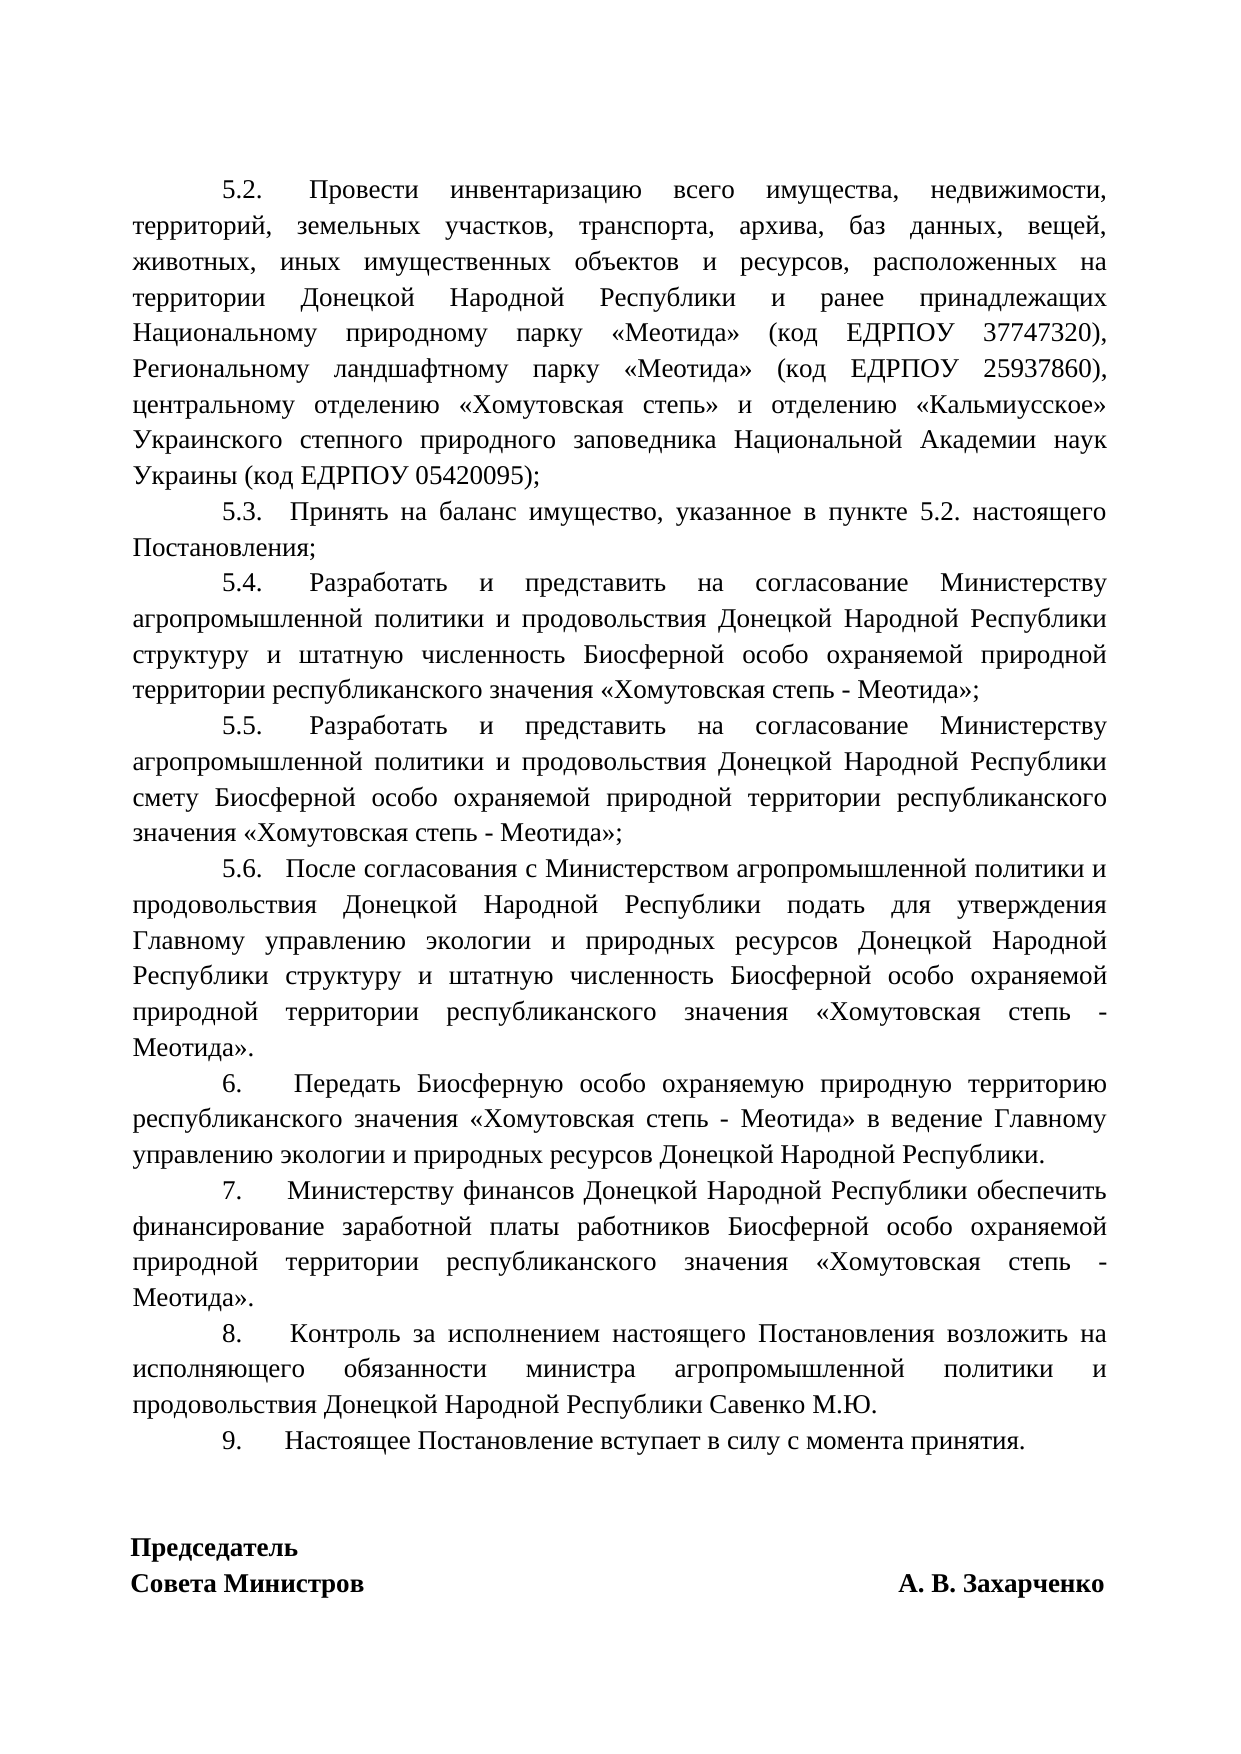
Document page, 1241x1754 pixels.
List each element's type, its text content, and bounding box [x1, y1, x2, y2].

list Разработать и представить на согласование Министерству агропромышленной политики и продовольствия Донецкой Народной Республики смету Биосферной особо охраняемой природной территории республиканского значения «Хомутовская степь - Меотида»; [132, 709, 1108, 848]
text Председатель Совета Министров А. В. Захарченко [130, 1531, 1110, 1598]
list Настоящее Постановление вступает в силу с момента принятия. [132, 1424, 1110, 1455]
list Принять на баланс имущество, указанное в пункте 5.2. настоящего Постановления; [132, 495, 1108, 562]
list Контроль за исполнением настоящего Постановления возложить на исполняющего обязанности министра агропромышленной политики и продовольствия Донецкой Народной Республики Савенко М.Ю. [132, 1317, 1108, 1419]
list Министерству финансов Донецкой Народной Республики обеспечить финансирование заработной платы работников Биосферной особо охраняемой природной территории республиканского значения «Хомутовская степь - Меотида». [132, 1174, 1108, 1312]
list Передать Биосферную особо охраняемую природную территорию республиканского значения «Хомутовская степь - Меотида» в ведение Главному управлению экологии и природных ресурсов Донецкой Народной Республики. [132, 1067, 1108, 1169]
list После согласования с Министерством агропромышленной политики и продовольствия Донецкой Народной Республики подать для утверждения Главному управлению экологии и природных ресурсов Донецкой Народной Республики структуру и штатную численность Биосферной особо охраняемой природной территории республиканского значения «Хомутовская степь - Меотида». [132, 852, 1108, 1062]
list Провести инвентаризацию всего имущества, недвижимости, территорий, земельных участков, транспорта, архива, баз данных, вещей, животных, иных имущественных объектов и ресурсов, расположенных на территории Донецкой Народной Республики и ранее принадлежащих Национальному природному парку «Меотида» (код ЕДРПОУ 37747320), Региональному ландшафтному парку «Меотида» (код ЕДРПОУ 25937860), центральному отделению «Хомутовская степь» и отделению «Кальмиусское» Украинского степного природного заповедника Национальной Академии наук Украины (код ЕДРПОУ 05420095); [132, 173, 1108, 490]
list Разработать и представить на согласование Министерству агропромышленной политики и продовольствия Донецкой Народной Республики структуру и штатную численность Биосферной особо охраняемой природной территории республиканского значения «Хомутовская степь - Меотида»; [132, 566, 1108, 705]
